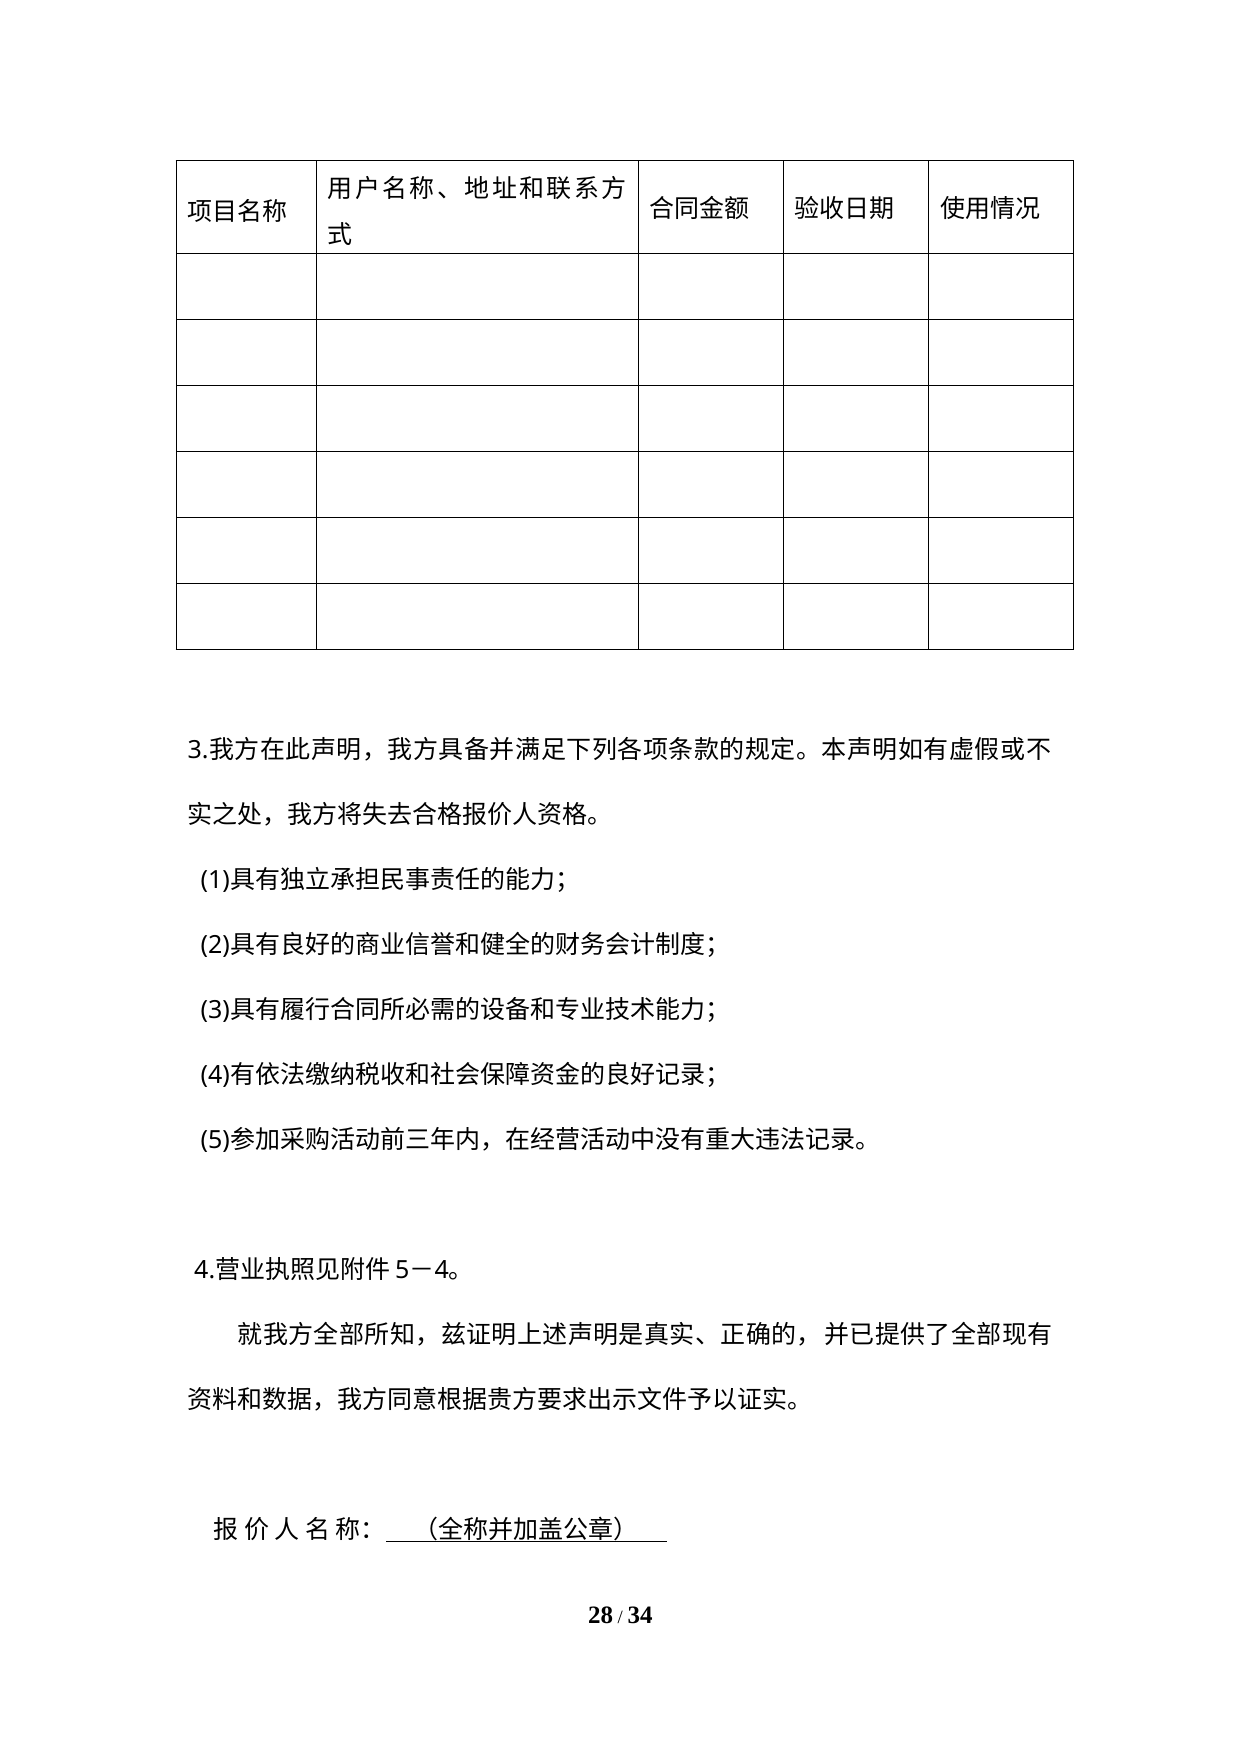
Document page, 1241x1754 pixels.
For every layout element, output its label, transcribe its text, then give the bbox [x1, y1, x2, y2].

table_cell [177, 518, 316, 583]
table_cell [929, 452, 1073, 517]
table_cell [784, 452, 928, 517]
text (3)具有履行合同所必需的设备和专业技术能力； [187, 975, 1053, 1040]
table_cell [929, 518, 1073, 583]
text 4.营业执照见附件5－4。 [187, 1235, 1053, 1300]
table_cell [929, 386, 1073, 451]
table_cell [784, 386, 928, 451]
table_cell [317, 386, 638, 451]
table_cell [784, 254, 928, 319]
table_cell [929, 584, 1073, 649]
table_cell [639, 320, 783, 385]
table_cell [177, 452, 316, 517]
table_cell [929, 320, 1073, 385]
table_cell [639, 584, 783, 649]
table_cell [177, 386, 316, 451]
table_cell [317, 320, 638, 385]
table_cell [177, 584, 316, 649]
table_cell [784, 518, 928, 583]
table_header 项目名称 [177, 161, 316, 253]
table_header 用户名称、地址和联系方式 [317, 161, 638, 253]
table_cell [317, 584, 638, 649]
text 报 价 人 名 称： （全称并加盖公章） [187, 1495, 1053, 1560]
table_cell [177, 254, 316, 319]
text 就我方全部所知，兹证明上述声明是真实、正确的，并已提供了全部现有资料和数据，我方同意根据贵方要求出示文件予以证实。 [187, 1300, 1053, 1430]
text (4)有依法缴纳税收和社会保障资金的良好记录； [187, 1040, 1053, 1105]
table_cell [317, 518, 638, 583]
text 3.我方在此声明，我方具备并满足下列各项条款的规定。本声明如有虚假或不实之处，我方将失去合格报价人资格。 [187, 715, 1053, 845]
table_cell [784, 584, 928, 649]
table_cell [929, 254, 1073, 319]
table_cell [639, 254, 783, 319]
table_cell [317, 254, 638, 319]
table_header 合同金额 [639, 161, 783, 253]
table_cell [639, 518, 783, 583]
text (2)具有良好的商业信誉和健全的财务会计制度； [187, 910, 1053, 975]
table_header 使用情况 [929, 161, 1073, 253]
table_header 验收日期 [784, 161, 928, 253]
table_cell [784, 320, 928, 385]
text (5)参加采购活动前三年内，在经营活动中没有重大违法记录。 [187, 1105, 1053, 1170]
text (1)具有独立承担民事责任的能力； [187, 845, 1053, 910]
table_cell [639, 386, 783, 451]
table_cell [317, 452, 638, 517]
table_cell [177, 320, 316, 385]
table_cell [639, 452, 783, 517]
